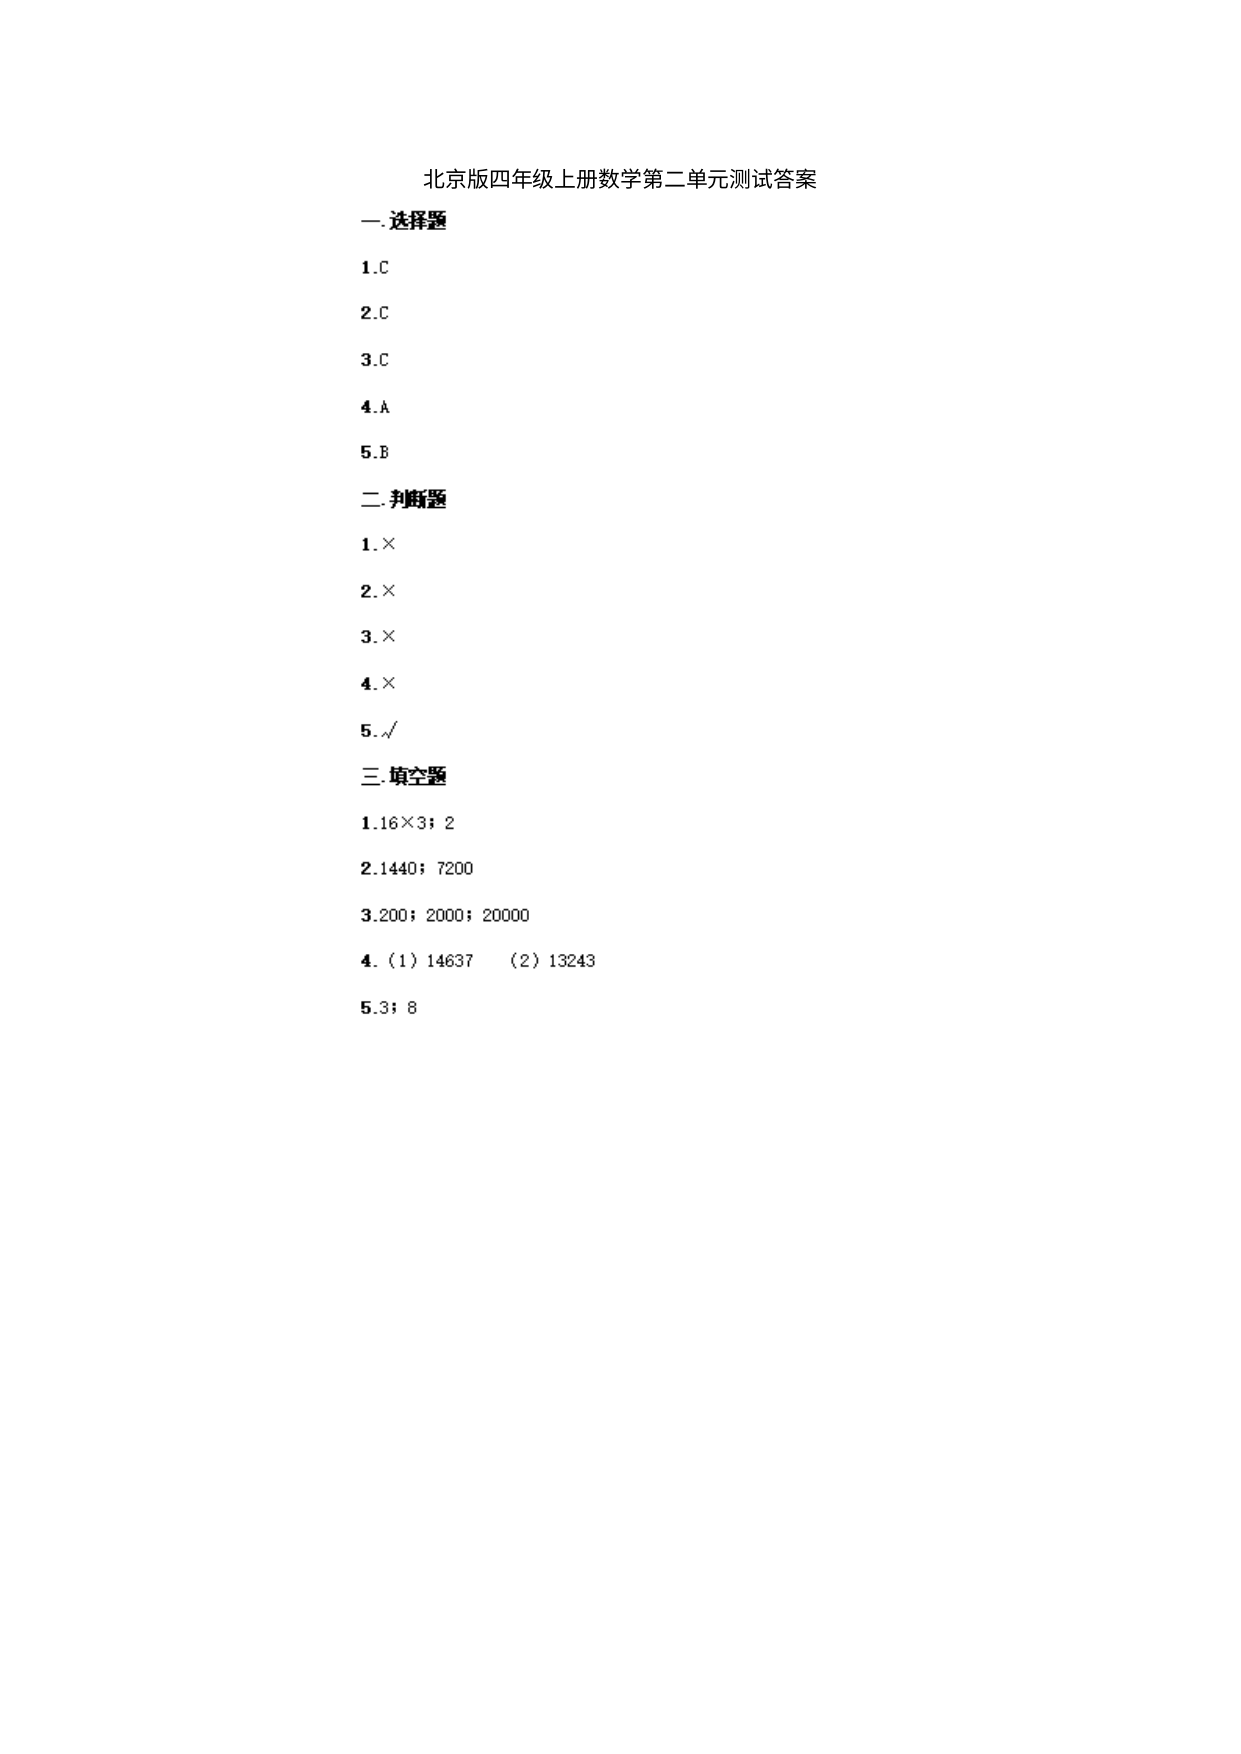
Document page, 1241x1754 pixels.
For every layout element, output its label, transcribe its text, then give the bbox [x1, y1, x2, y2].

picture [335, 194, 906, 1025]
text 北京版四年级上册数学第二单元测试答案 [187, 162, 1053, 194]
